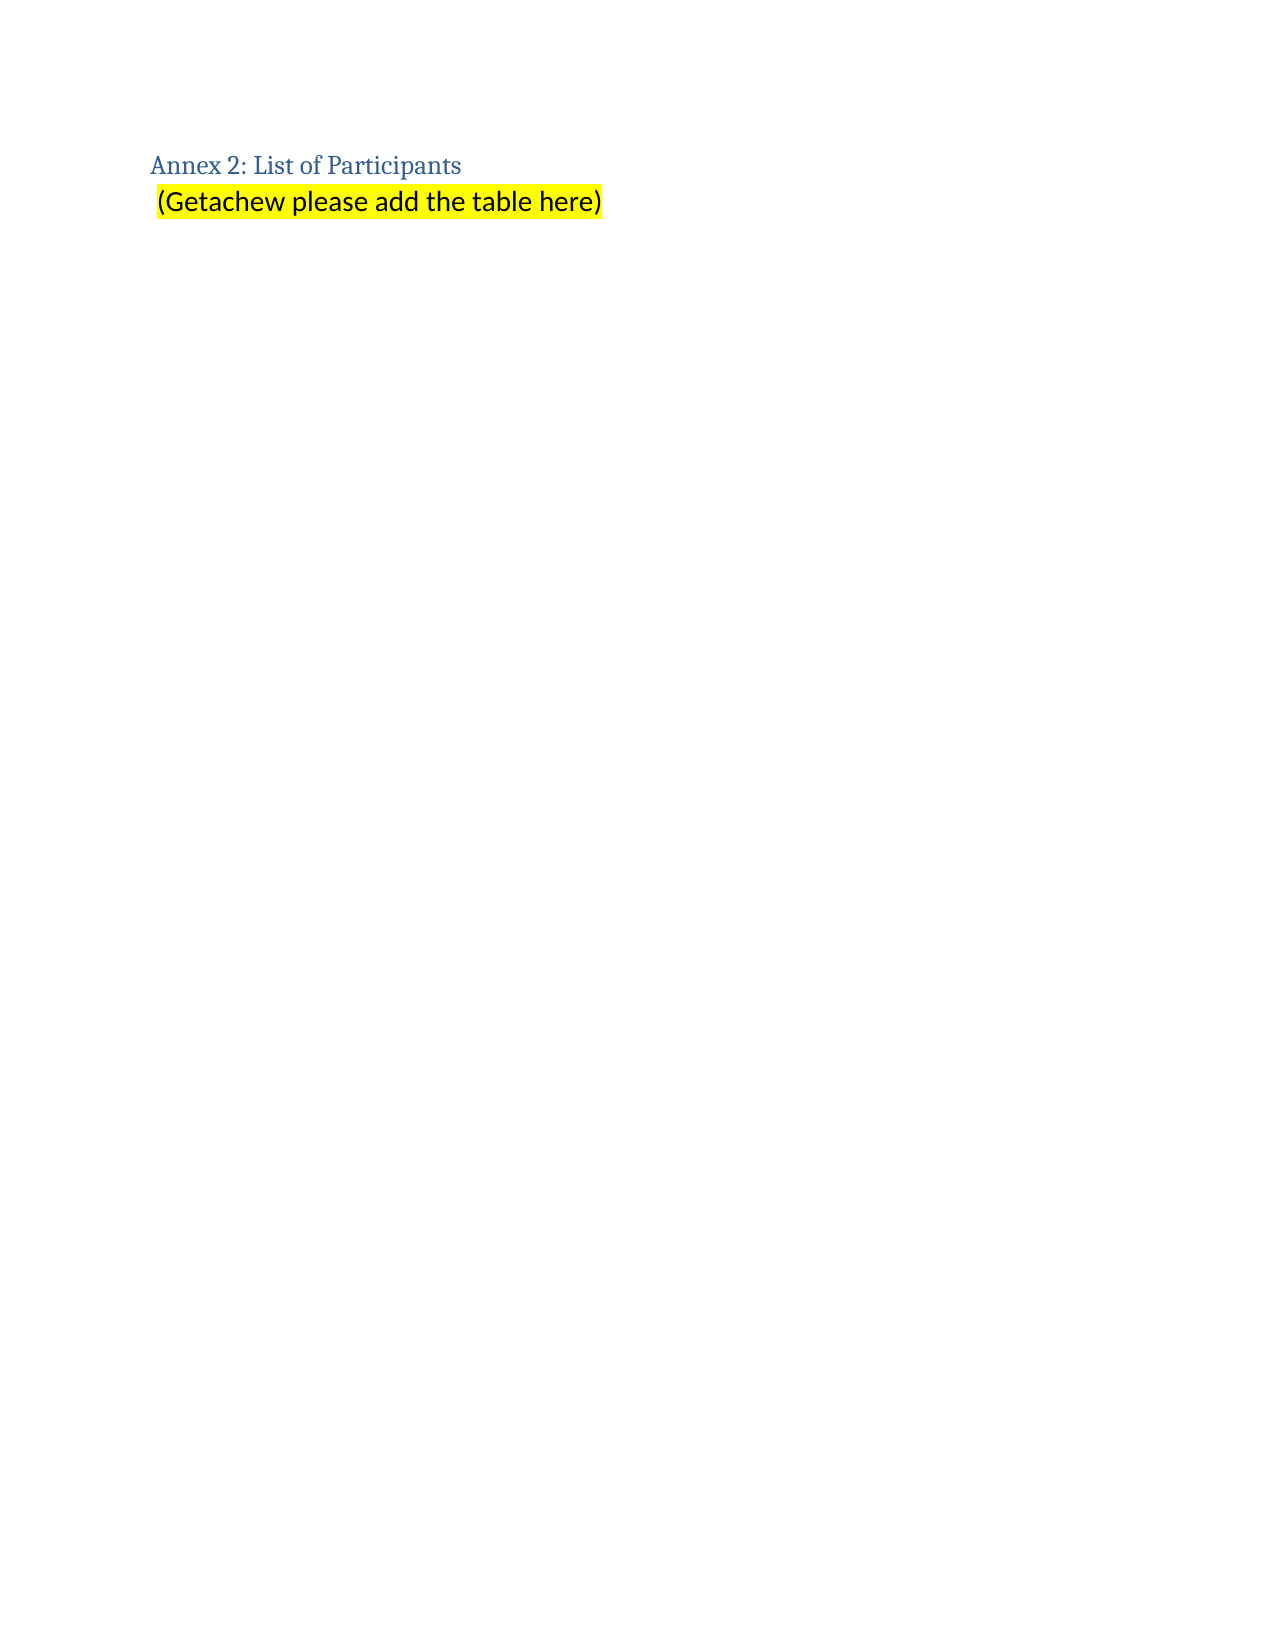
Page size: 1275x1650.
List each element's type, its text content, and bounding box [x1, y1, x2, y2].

subtitle Annex 2: List of Participants [150, 150, 1125, 181]
text (Getachew please add the table here) [150, 183, 1125, 219]
